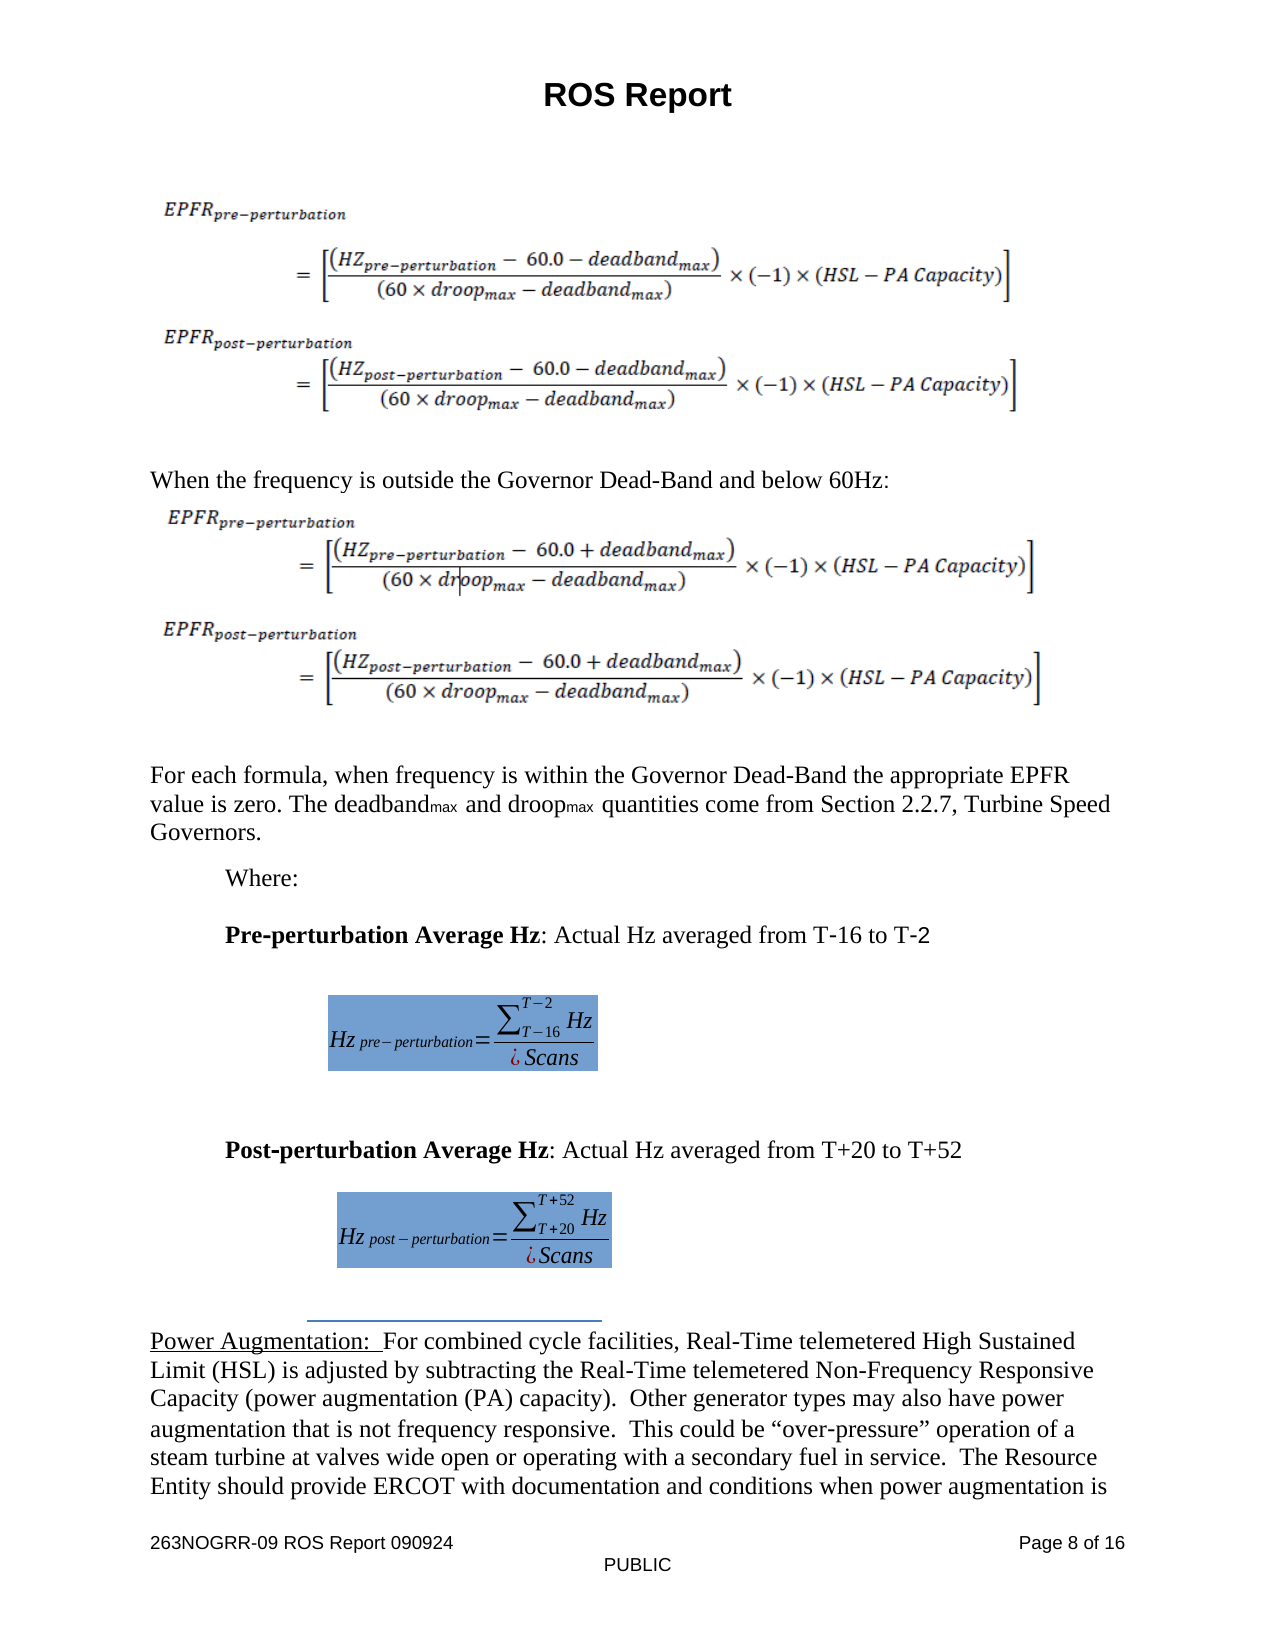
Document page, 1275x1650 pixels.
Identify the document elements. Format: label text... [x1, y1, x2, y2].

text When the frequency is outside the Governor Dead-Band and below 60Hz: [150, 465, 1125, 494]
text Pre‐perturbation Average Hz: Actual Hz averaged from T‐16 to T‐2 [225, 919, 1125, 949]
picture [150, 493, 1057, 714]
text Post‐perturbation Average Hz: Actual Hz averaged from T+20 to T+52 [225, 1117, 1125, 1163]
picture [150, 150, 1059, 437]
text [150, 1326, 1125, 1500]
text For each formula, when frequency is within the Governor Dead-Band the appropriate EPFR value is zero. The deadbandmax and droopmax quantities come from Section 2.2.7, Turbine Speed Governors. [150, 760, 1125, 846]
text Where: [150, 846, 1125, 892]
